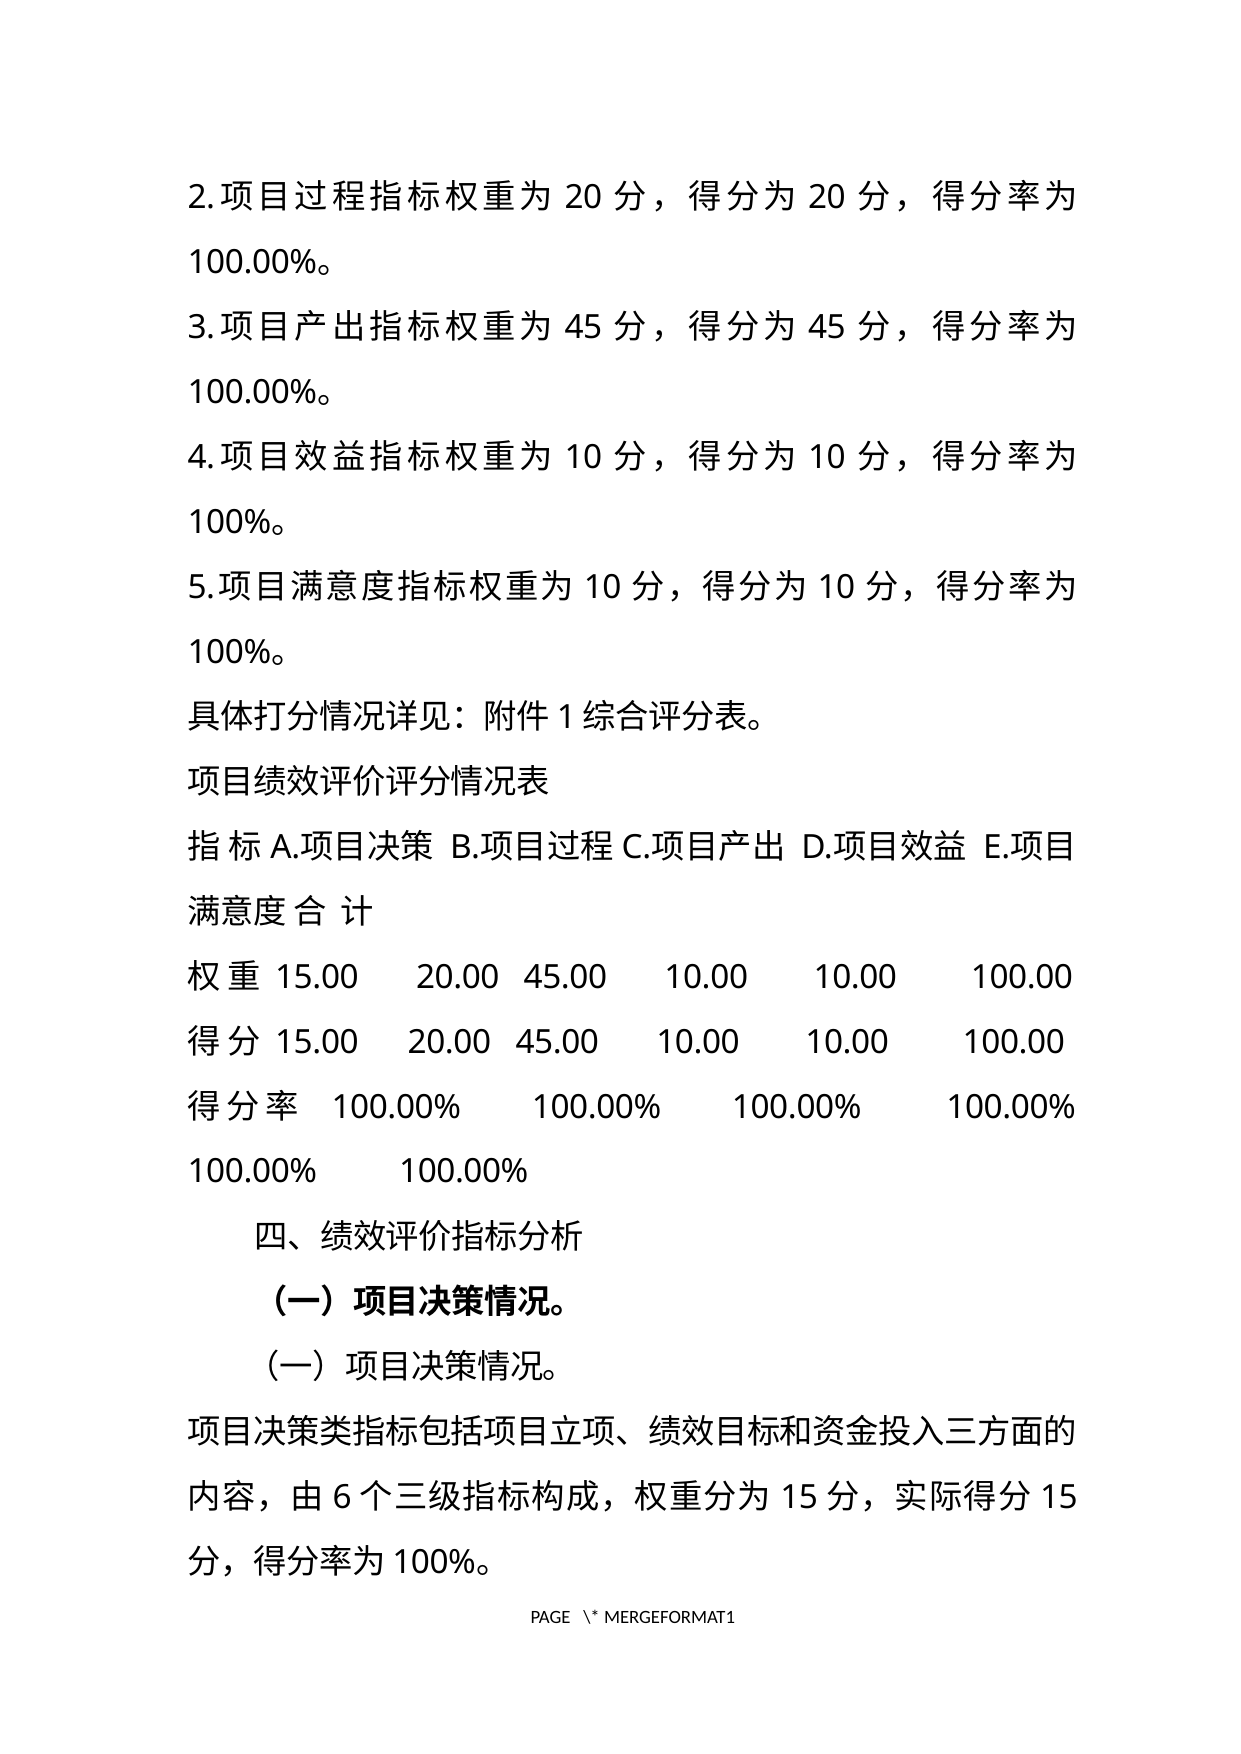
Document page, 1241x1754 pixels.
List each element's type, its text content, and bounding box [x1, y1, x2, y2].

text （一）项目决策情况。 [187, 1267, 1078, 1332]
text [187, 1332, 1078, 1592]
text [187, 162, 1078, 1202]
text 四、绩效评价指标分析 [187, 1202, 1078, 1267]
